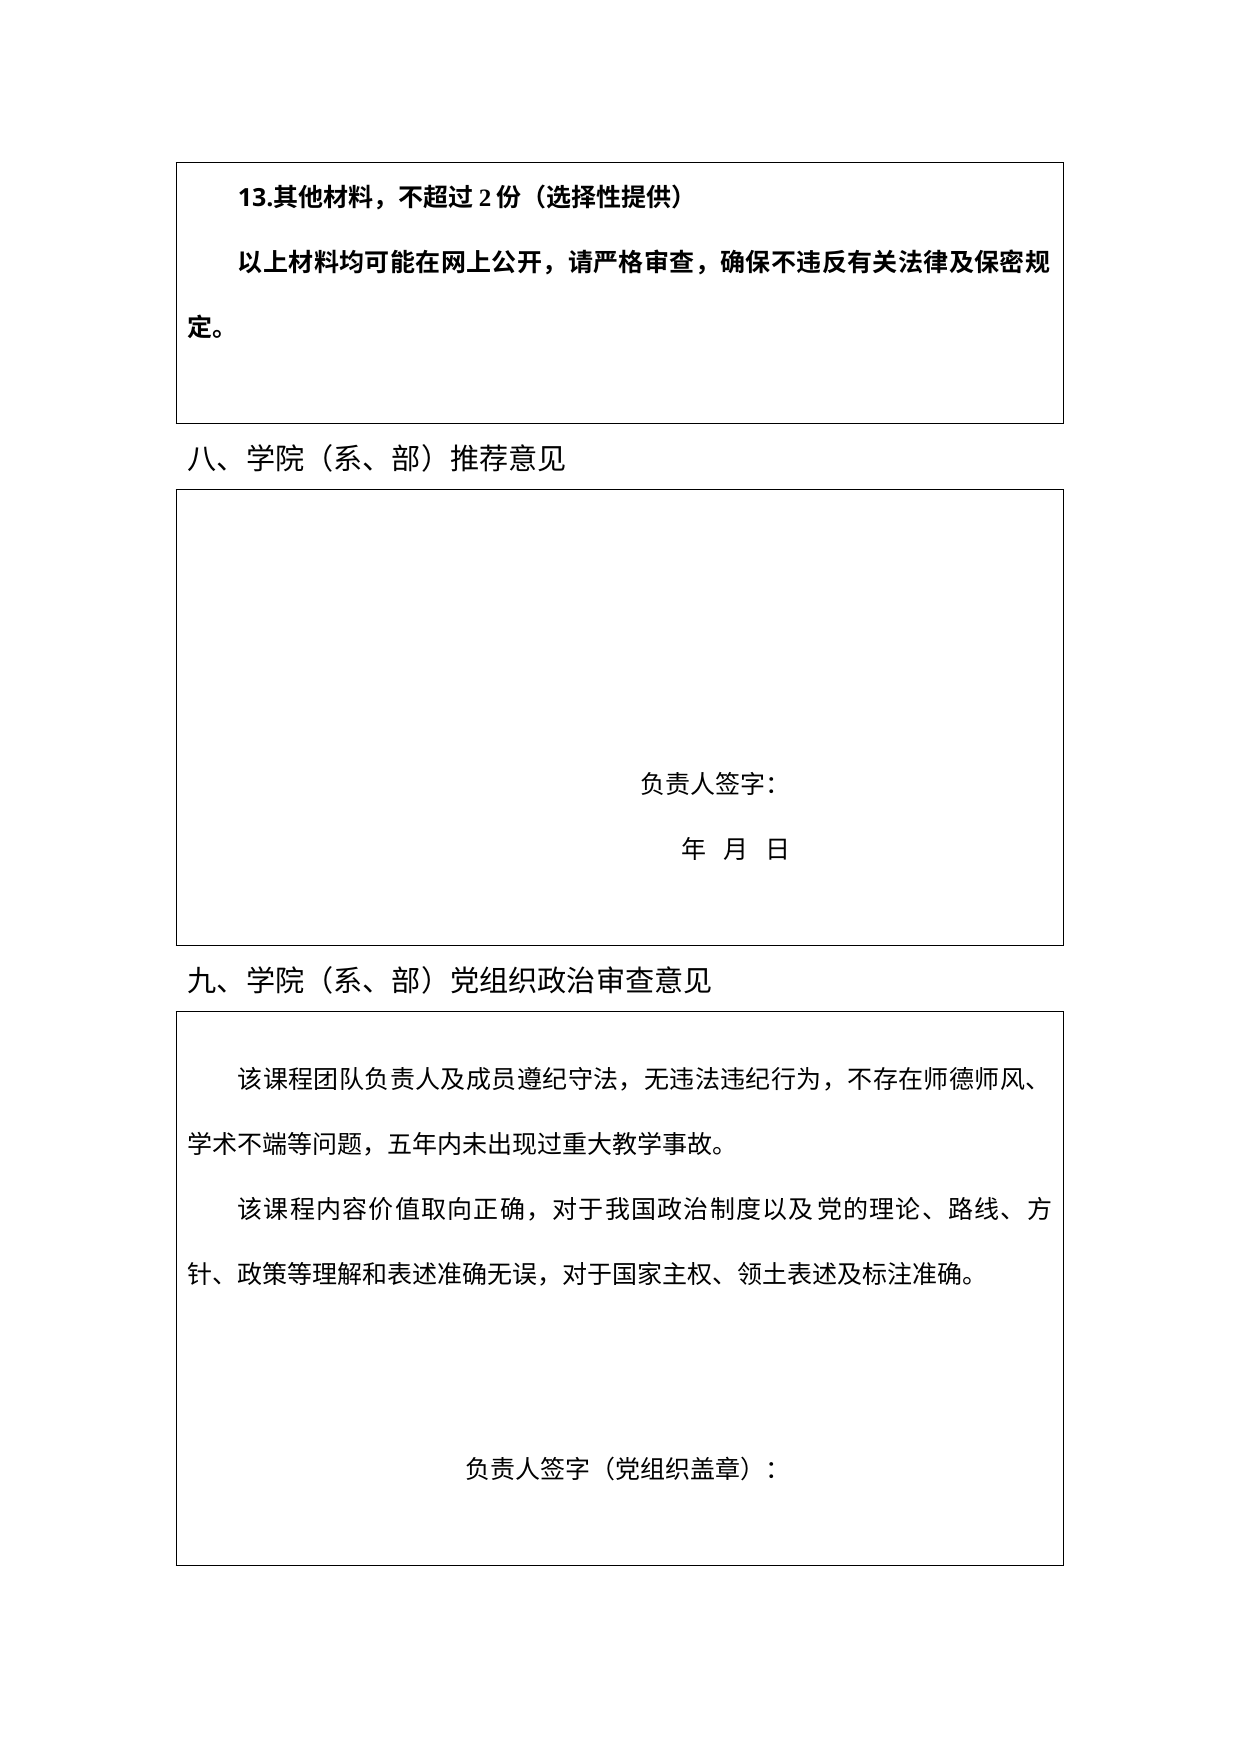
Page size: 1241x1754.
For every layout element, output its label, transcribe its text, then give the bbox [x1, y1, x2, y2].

list 八、学院（系、部）推荐意见 [187, 424, 1053, 489]
table_header 负责人签字： 年 月 日 [177, 490, 1063, 945]
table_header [177, 163, 1063, 423]
list 九、学院（系、部）党组织政治审查意见 [187, 946, 1053, 1011]
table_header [177, 1012, 1063, 1565]
